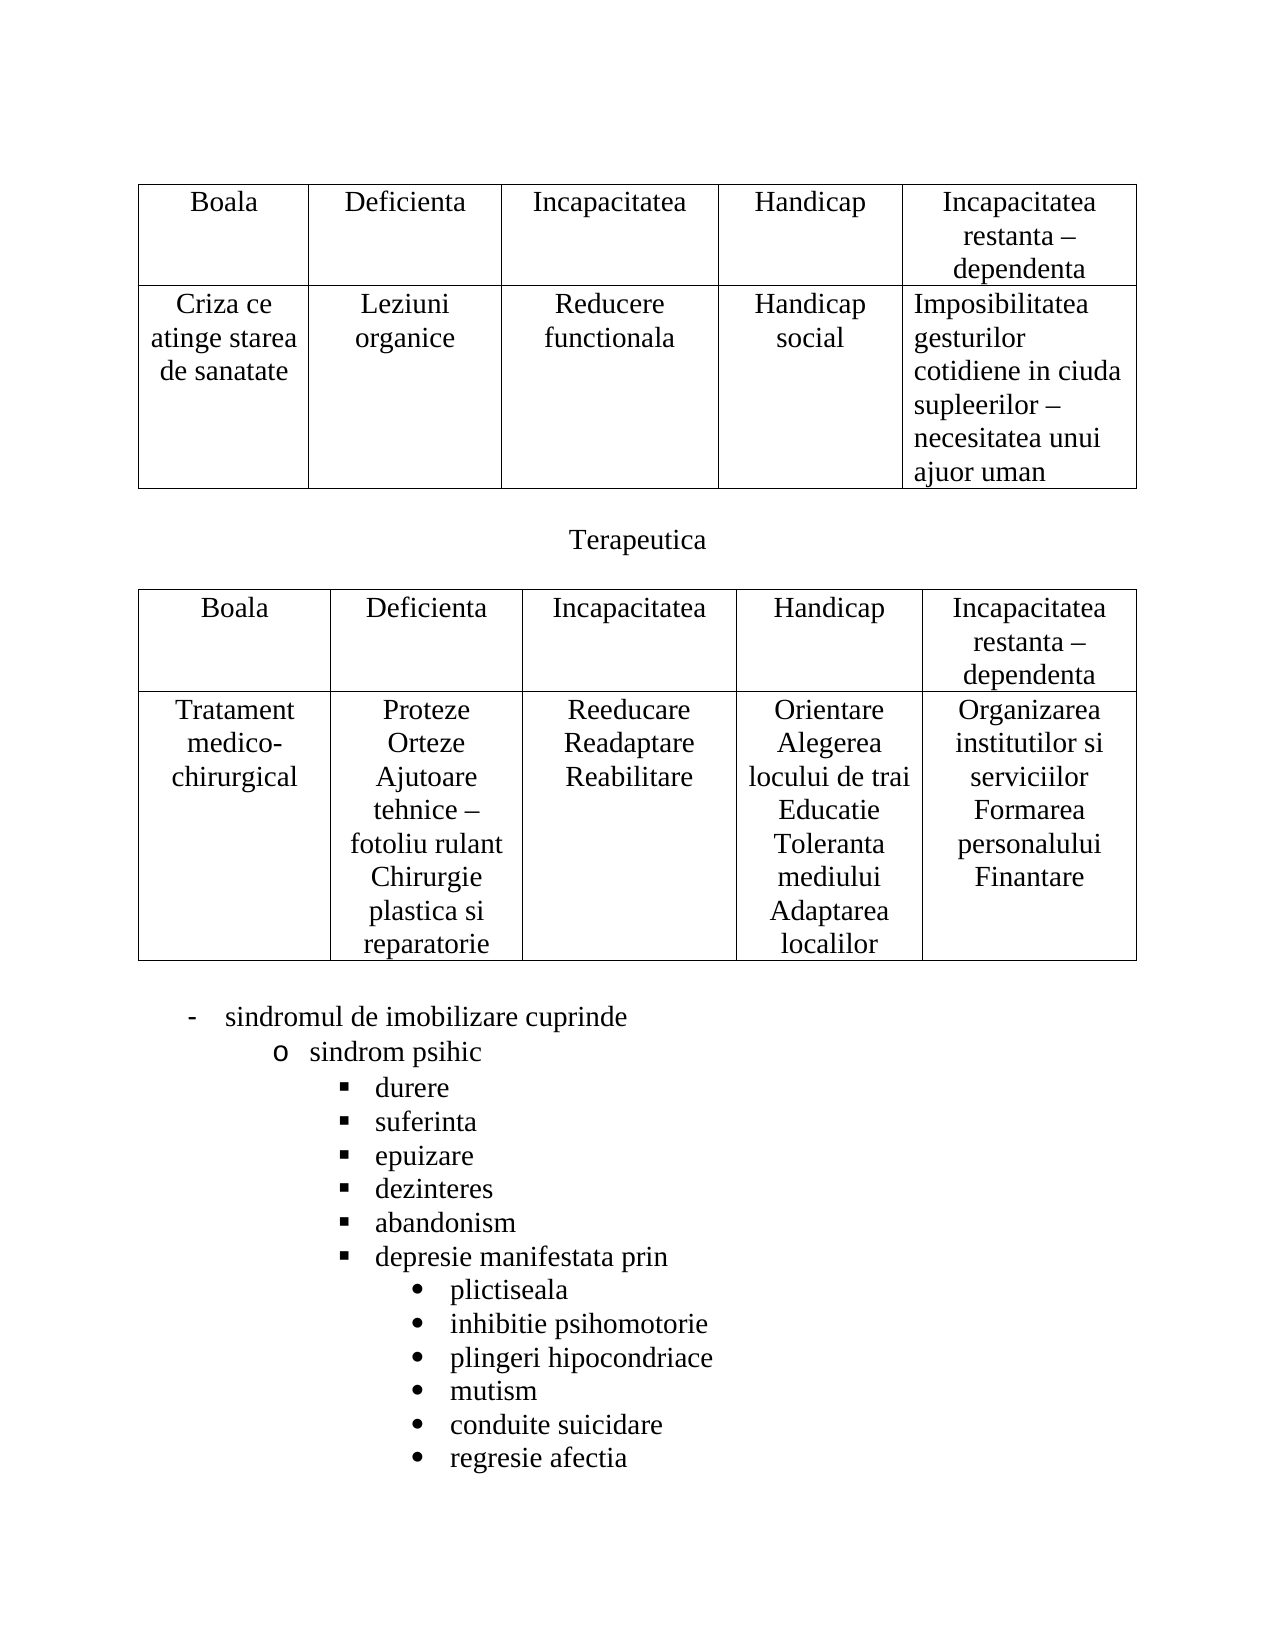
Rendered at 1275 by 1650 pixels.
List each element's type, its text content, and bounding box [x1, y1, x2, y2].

table_header Deficienta [331, 590, 522, 691]
table_cell Proteze Orteze Ajutoare tehnice – fotoliu rulant Chirurgie plastica si reparatorie [331, 692, 522, 960]
table_header Incapacitatea [523, 590, 736, 691]
table_cell Organizarea institutilor si serviciilor Formarea personalului Finantare [923, 692, 1136, 960]
table_cell Imposibilitatea gesturilor cotidiene in ciuda supleerilor – necesitatea unui ajuor uman [903, 286, 1136, 487]
list durere [337, 1071, 1125, 1104]
list suferinta [337, 1104, 1125, 1138]
list dezinteres [337, 1171, 1125, 1205]
table_header Incapacitatea restanta – dependenta [903, 185, 1136, 285]
list inhibitie psihomotorie [412, 1306, 1125, 1340]
table_header Deficienta [309, 185, 501, 285]
list sindromul de imobilizare cuprinde [187, 995, 1125, 1034]
list plictiseala [412, 1272, 1125, 1306]
table_cell Tratament medico-chirurgical [139, 692, 330, 960]
list depresie manifestata prin [337, 1239, 1125, 1272]
list mutism [412, 1373, 1125, 1407]
table_header Handicap [737, 590, 922, 691]
table_cell Reducere functionala [502, 286, 718, 487]
table_header Boala [139, 185, 308, 285]
list regresie afectia [412, 1441, 1125, 1474]
list epuizare [337, 1138, 1125, 1171]
list sindrom psihic [272, 1034, 1125, 1071]
list plingeri hipocondriace [412, 1340, 1125, 1373]
list abandonism [337, 1205, 1125, 1239]
list conduite suicidare [412, 1407, 1125, 1441]
table_header Incapacitatea [502, 185, 718, 285]
table_cell Criza ce atinge starea de sanatate [139, 286, 308, 487]
table_header Incapacitatea restanta – dependenta [923, 590, 1136, 691]
table_cell Orientare Alegerea locului de trai Educatie Toleranta mediului Adaptarea localilor [737, 692, 922, 960]
table_header Boala [139, 590, 330, 691]
text Terapeutica [150, 522, 1125, 556]
table_header Handicap [719, 185, 902, 285]
table_cell Reeducare Readaptare Reabilitare [523, 692, 736, 960]
table_cell Leziuni organice [309, 286, 501, 487]
table_cell Handicap social [719, 286, 902, 487]
